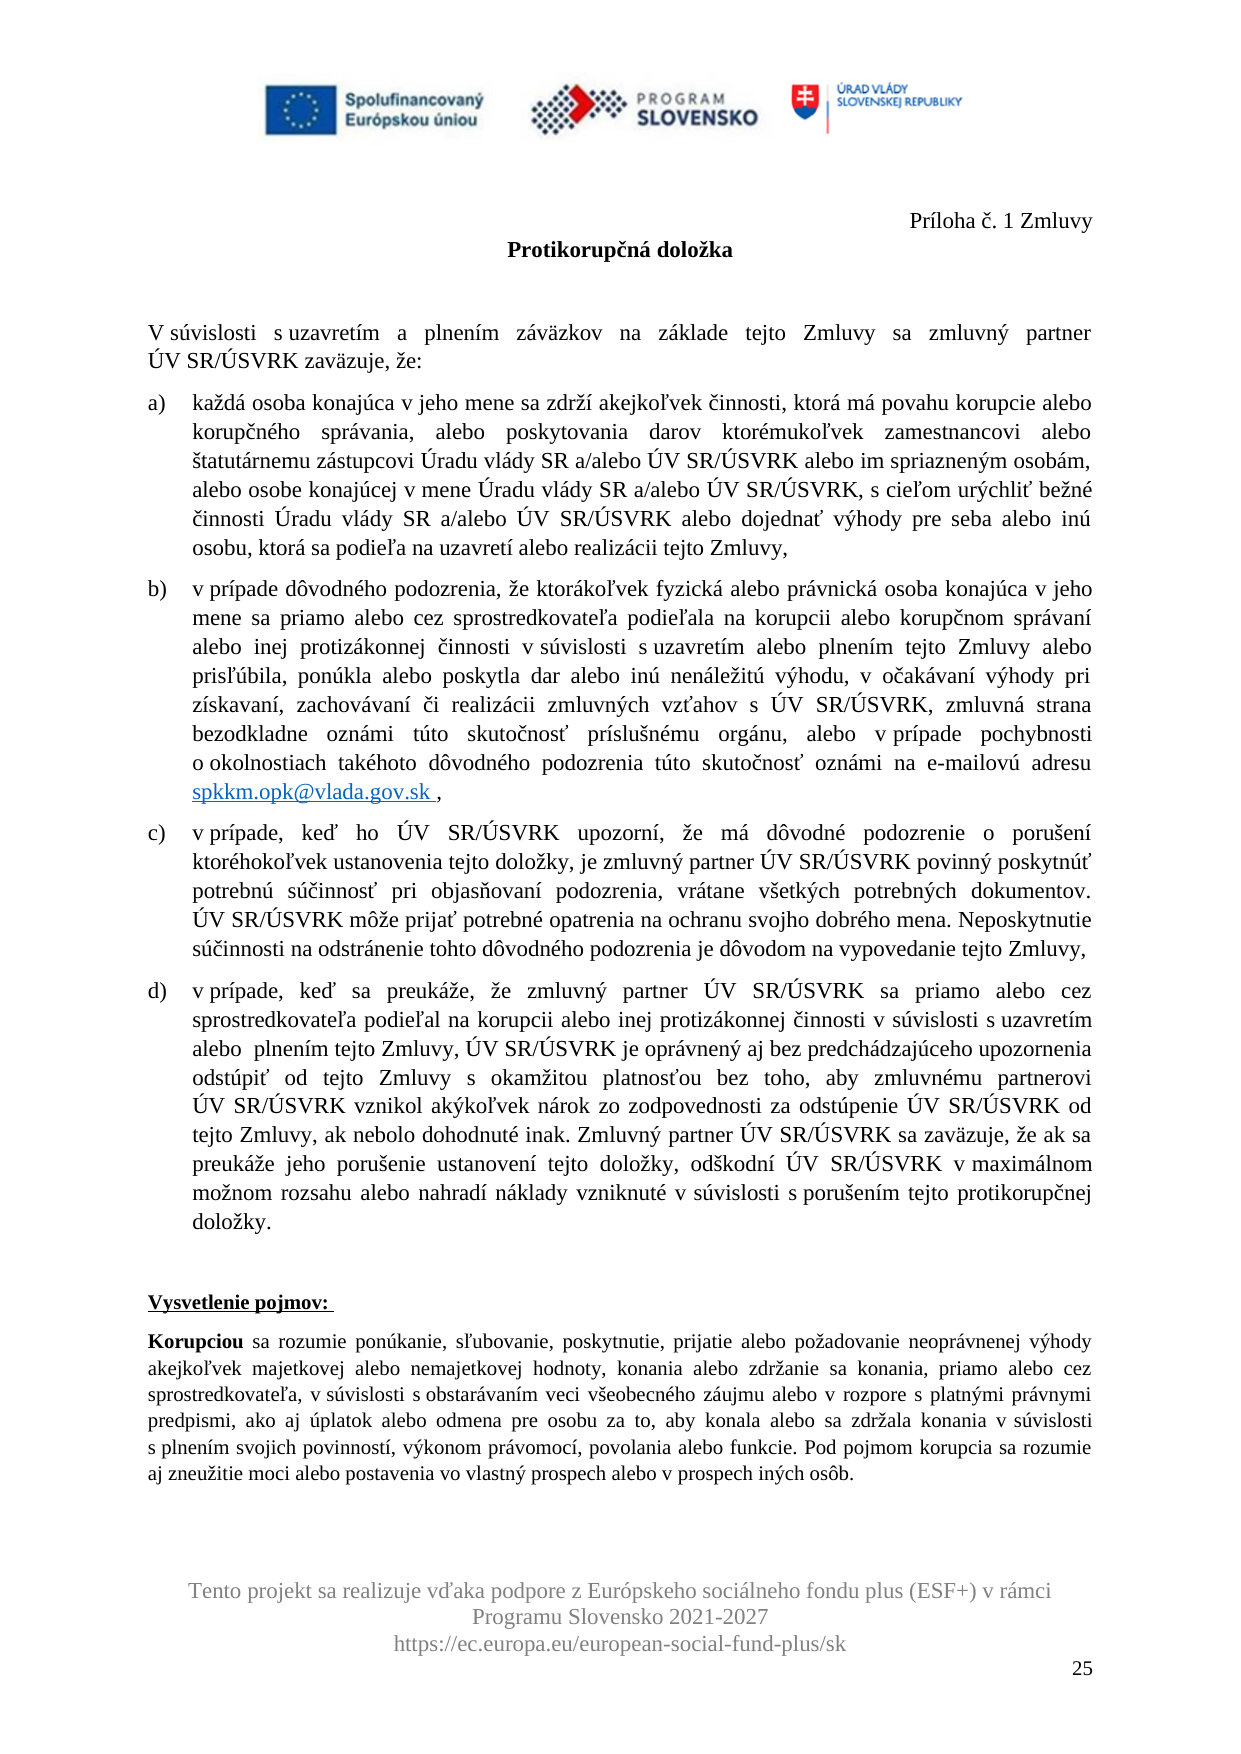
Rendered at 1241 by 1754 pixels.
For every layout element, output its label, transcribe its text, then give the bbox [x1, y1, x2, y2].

list v prípade, keď sa preukáže, že zmluvný partner ÚV SR/ÚSVRK sa priamo alebo cez sprostredkovateľa podieľal na korupcii alebo inej protizákonnej činnosti v súvislosti s uzavretím alebo plnením tejto Zmluvy, ÚV SR/ÚSVRK je oprávnený aj bez predchádzajúceho upozornenia odstúpiť od tejto Zmluvy s okamžitou platnosťou bez toho, aby zmluvnému partnerovi ÚV SR/ÚSVRK vznikol akýkoľvek nárok zo zodpovednosti za odstúpenie ÚV SR/ÚSVRK od tejto Zmluvy, ak nebolo dohodnuté inak. Zmluvný partner ÚV SR/ÚSVRK sa zaväzuje, že ak sa preukáže jeho porušenie ustanovení tejto doložky, odškodní ÚV SR/ÚSVRK v maximálnom možnom rozsahu alebo nahradí náklady vzniknuté v súvislosti s porušením tejto protikorupčnej doložky. [148, 977, 1092, 1235]
list každá osoba konajúca v jeho mene sa zdrží akejkoľvek činnosti, ktorá má povahu korupcie alebo korupčného správania, alebo poskytovania darov ktorémukoľvek zamestnancovi alebo štatutárnemu zástupcovi Úradu vlády SR a/alebo ÚV SR/ÚSVRK alebo im spriazneným osobám, alebo osobe konajúcej v mene Úradu vlády SR a/alebo ÚV SR/ÚSVRK, s cieľom urýchliť bežné činnosti Úradu vlády SR a/alebo ÚV SR/ÚSVRK alebo dojednať výhody pre seba alebo inú osobu, ktorá sa podieľa na uzavretí alebo realizácii tejto Zmluvy, [148, 389, 1092, 560]
picture [252, 73, 988, 150]
text Príloha č. 1 Zmluvy [148, 207, 1092, 233]
list v prípade, keď ho ÚV SR/ÚSVRK upozorní, že má dôvodné podozrenie o porušení ktoréhokoľvek ustanovenia tejto doložky, je zmluvný partner ÚV SR/ÚSVRK povinný poskytnúť potrebnú súčinnosť pri objasňovaní podozrenia, vrátane všetkých potrebných dokumentov. ÚV SR/ÚSVRK môže prijať potrebné opatrenia na ochranu svojho dobrého mena. Neposkytnutie súčinnosti na odstránenie tohto dôvodného podozrenia je dôvodom na vypovedanie tejto Zmluvy, [148, 819, 1092, 962]
list v prípade dôvodného podozrenia, že ktorákoľvek fyzická alebo právnická osoba konajúca v jeho mene sa priamo alebo cez sprostredkovateľa podieľala na korupcii alebo korupčnom správaní alebo inej protizákonnej činnosti v súvislosti s uzavretím alebo plnením tejto Zmluvy alebo prisľúbila, ponúkla alebo poskytla dar alebo inú nenáležitú výhodu, v očakávaní výhody pri získavaní, zachovávaní či realizácii zmluvných vzťahov s ÚV SR/ÚSVRK, zmluvná strana bezodkladne oznámi túto skutočnosť príslušnému orgánu, alebo v prípade pochybnosti o okolnostiach takéhoto dôvodného podozrenia túto skutočnosť oznámi na e-mailovú adresu spkkm.opk@vlada.gov.sk , [148, 575, 1092, 804]
text Protikorupčná doložka [148, 236, 1092, 262]
text V súvislosti s uzavretím a plnením záväzkov na základe tejto Zmluvy sa zmluvný partner ÚV SR/ÚSVRK zaväzuje, že: [148, 319, 1092, 374]
text Korupciou sa rozumie ponúkanie, sľubovanie, poskytnutie, prijatie alebo požadovanie neoprávnenej výhody akejkoľvek majetkovej alebo nemajetkovej hodnoty, konania alebo zdržanie sa konania, priamo alebo cez sprostredkovateľa, v súvislosti s obstarávaním veci všeobecného záujmu alebo v rozpore s platnými právnymi predpismi, ako aj úplatok alebo odmena pre osobu za to, aby konala alebo sa zdržala konania v súvislosti s plnením svojich povinností, výkonom právomocí, povolania alebo funkcie. Pod pojmom korupcia sa rozumie aj zneužitie moci alebo postavenia vo vlastný prospech alebo v prospech iných osôb. [148, 1329, 1092, 1485]
text Vysvetlenie pojmov: [148, 1290, 1092, 1314]
